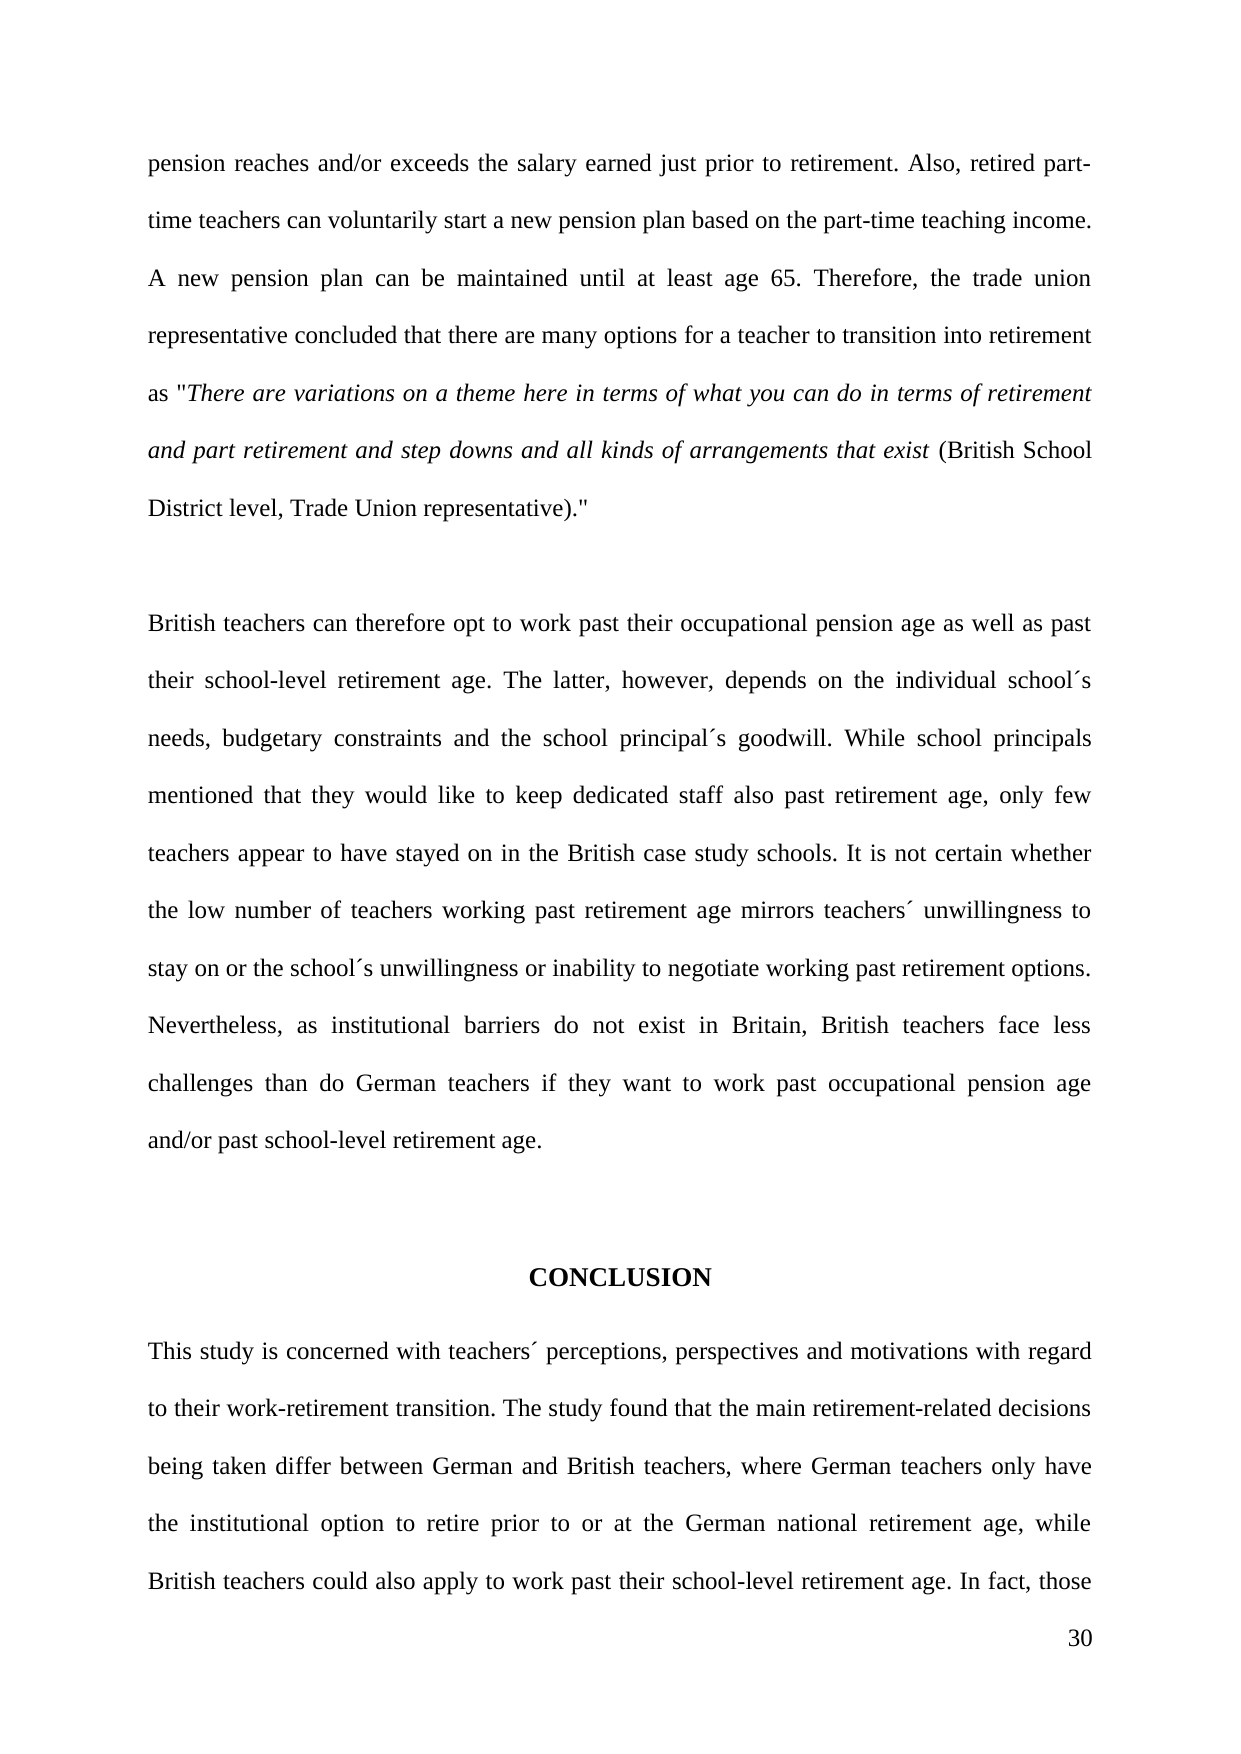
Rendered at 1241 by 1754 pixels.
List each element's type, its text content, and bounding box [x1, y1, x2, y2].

text British teachers can therefore opt to work past their occupational pension age as well as past their school-level retirement age. The latter, however, depends on the individual school´s needs, budgetary constraints and the school principal´s goodwill. While school principals mentioned that they would like to keep dedicated staff also past retirement age, only few teachers appear to have stayed on in the British case study schools. It is not certain whether the low number of teachers working past retirement age mirrors teachers´ unwillingness to stay on or the school´s unwillingness or inability to negotiate working past retirement options. Nevertheless, as institutional barriers do not exist in Britain, British teachers face less challenges than do German teachers if they want to work past occupational pension age and/or past school-level retirement age. [148, 608, 1093, 1154]
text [148, 148, 1093, 521]
subtitle CONCLUSION [148, 1261, 1093, 1292]
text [148, 1336, 1093, 1594]
